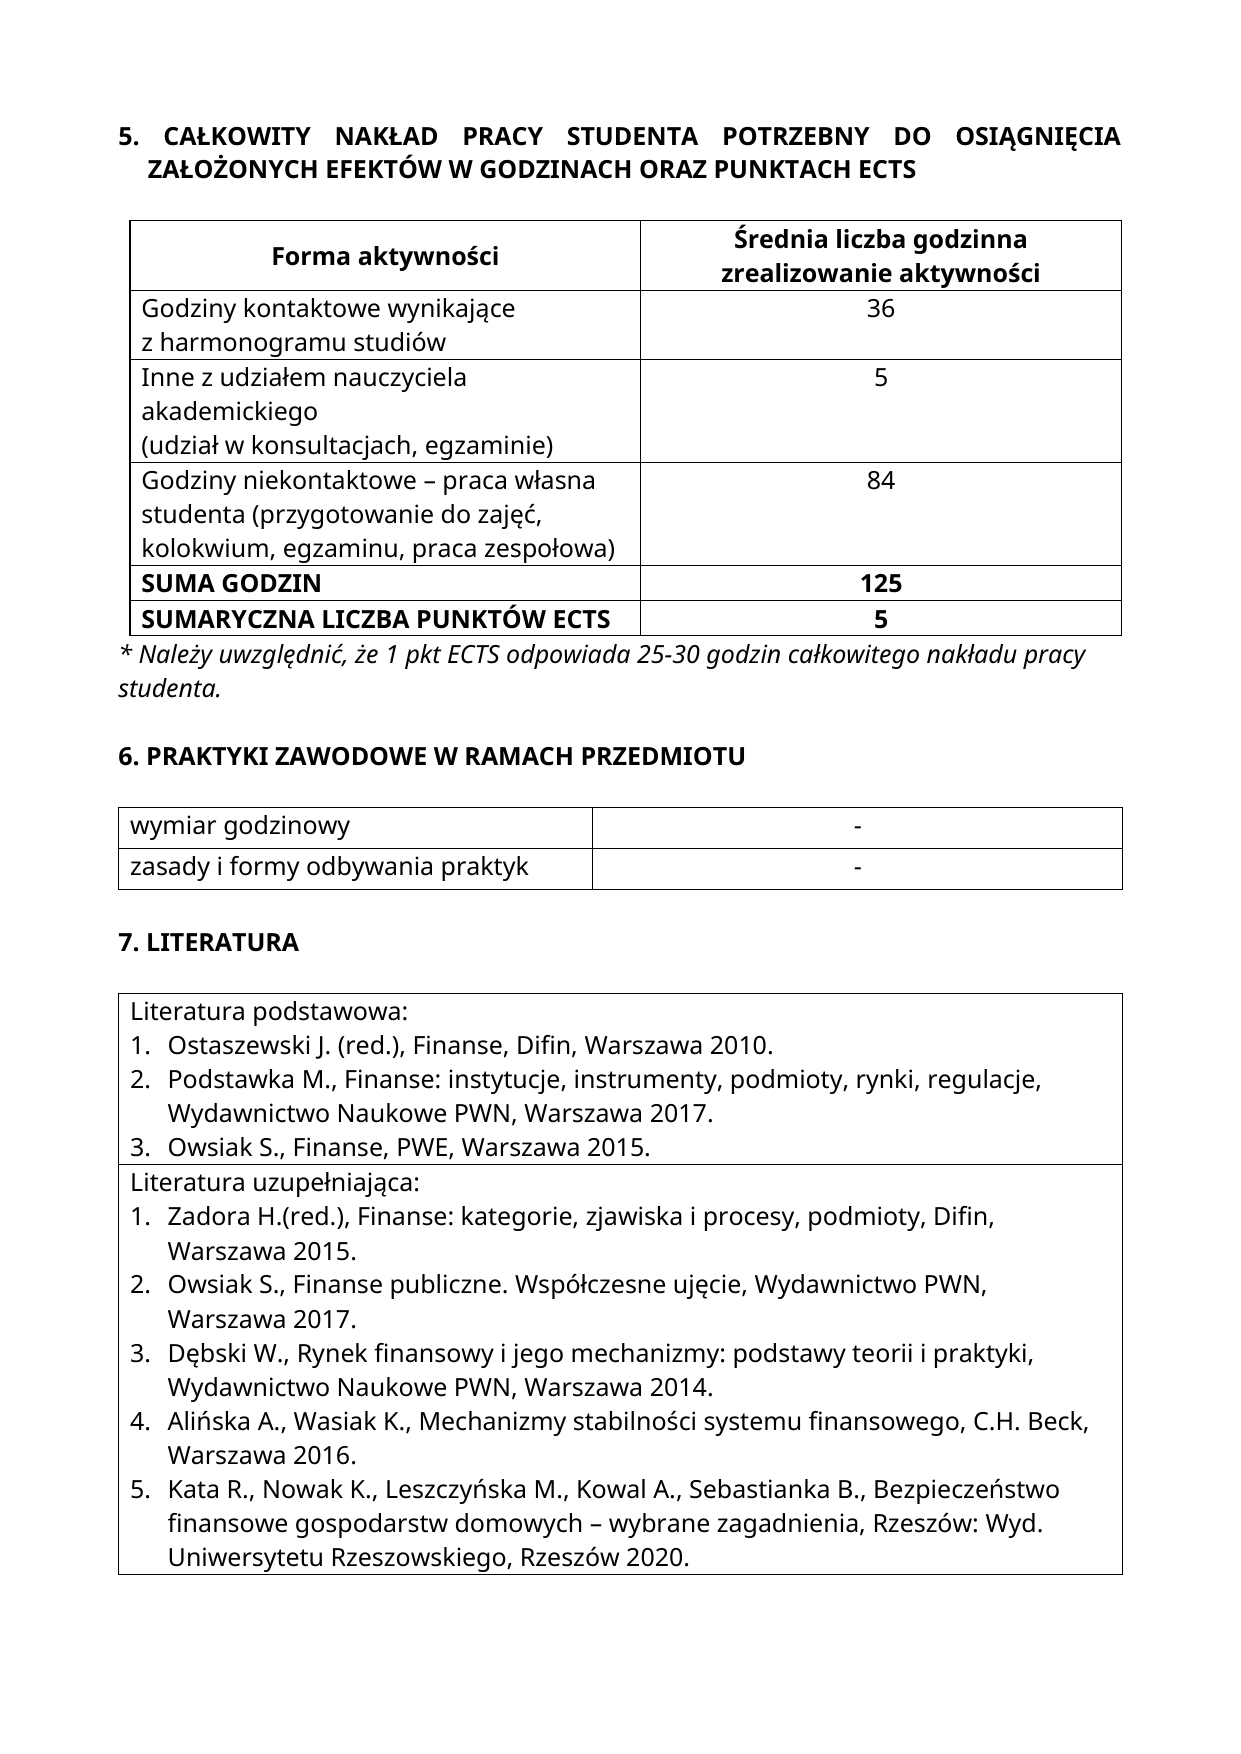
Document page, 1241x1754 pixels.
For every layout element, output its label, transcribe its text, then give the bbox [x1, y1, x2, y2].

table_cell Godziny kontaktowe wynikające z harmonogramu studiów [131, 291, 640, 359]
table_header Literatura podstawowa: Ostaszewski J. (red.), Finanse, Difin, Warszawa 2010. Podstawka M., Finanse: instytucje, instrumenty, podmioty, rynki, regulacje, Wydawnictwo Naukowe PWN, Warszawa 2017. Owsiak S., Finanse, PWE, Warszawa 2015. [119, 994, 1122, 1164]
table_cell 36 [641, 291, 1121, 359]
text * Należy uwzględnić, że 1 pkt ECTS odpowiada 25-30 godzin całkowitego nakładu pracy studenta. [118, 636, 1122, 704]
table_header - [593, 808, 1122, 848]
table_header Średnia liczba godzinna zrealizowanie aktywności [641, 221, 1121, 289]
table_cell Godziny niekontaktowe – praca własna studenta (przygotowanie do zajęć, kolokwium, egzaminu, praca zespołowa) [131, 463, 640, 565]
table_cell SUMARYCZNA LICZBA PUNKTÓW ECTS [131, 601, 640, 635]
text 5. CAŁKOWITY NAKŁAD PRACY STUDENTA POTRZEBNY DO OSIĄGNIĘCIA ZAŁOŻONYCH EFEKTÓW W GODZINACH ORAZ PUNKTACH ECTS [118, 118, 1122, 186]
table_cell 5 [641, 601, 1121, 635]
table_cell 125 [641, 566, 1121, 600]
table_cell Literatura uzupełniająca: Zadora H.(red.), Finanse: kategorie, zjawiska i procesy, podmioty, Difin, Warszawa 2015. Owsiak S., Finanse publiczne. Współczesne ujęcie, Wydawnictwo PWN, Warszawa 2017. Dębski W., Rynek finansowy i jego mechanizmy: podstawy teorii i praktyki, Wydawnictwo Naukowe PWN, Warszawa 2014. Alińska A., Wasiak K., Mechanizmy stabilności systemu finansowego, C.H. Beck, Warszawa 2016. Kata R., Nowak K., Leszczyńska M., Kowal A., Sebastianka B., Bezpieczeństwo finansowe gospodarstw domowych – wybrane zagadnienia, Rzeszów: Wyd. Uniwersytetu Rzeszowskiego, Rzeszów 2020. [119, 1165, 1122, 1574]
table_cell - [593, 849, 1122, 889]
table_cell 84 [641, 463, 1121, 565]
text 7. LITERATURA [118, 924, 1122, 958]
table_cell 5 [641, 360, 1121, 462]
table_header wymiar godzinowy [119, 808, 592, 848]
table_header Forma aktywności [131, 221, 640, 289]
table_cell zasady i formy odbywania praktyk [119, 849, 592, 889]
text 6. PRAKTYKI ZAWODOWE W RAMACH PRZEDMIOTU [118, 738, 1122, 773]
table_cell SUMA GODZIN [131, 566, 640, 600]
table_cell Inne z udziałem nauczyciela akademickiego (udział w konsultacjach, egzaminie) [131, 360, 640, 462]
